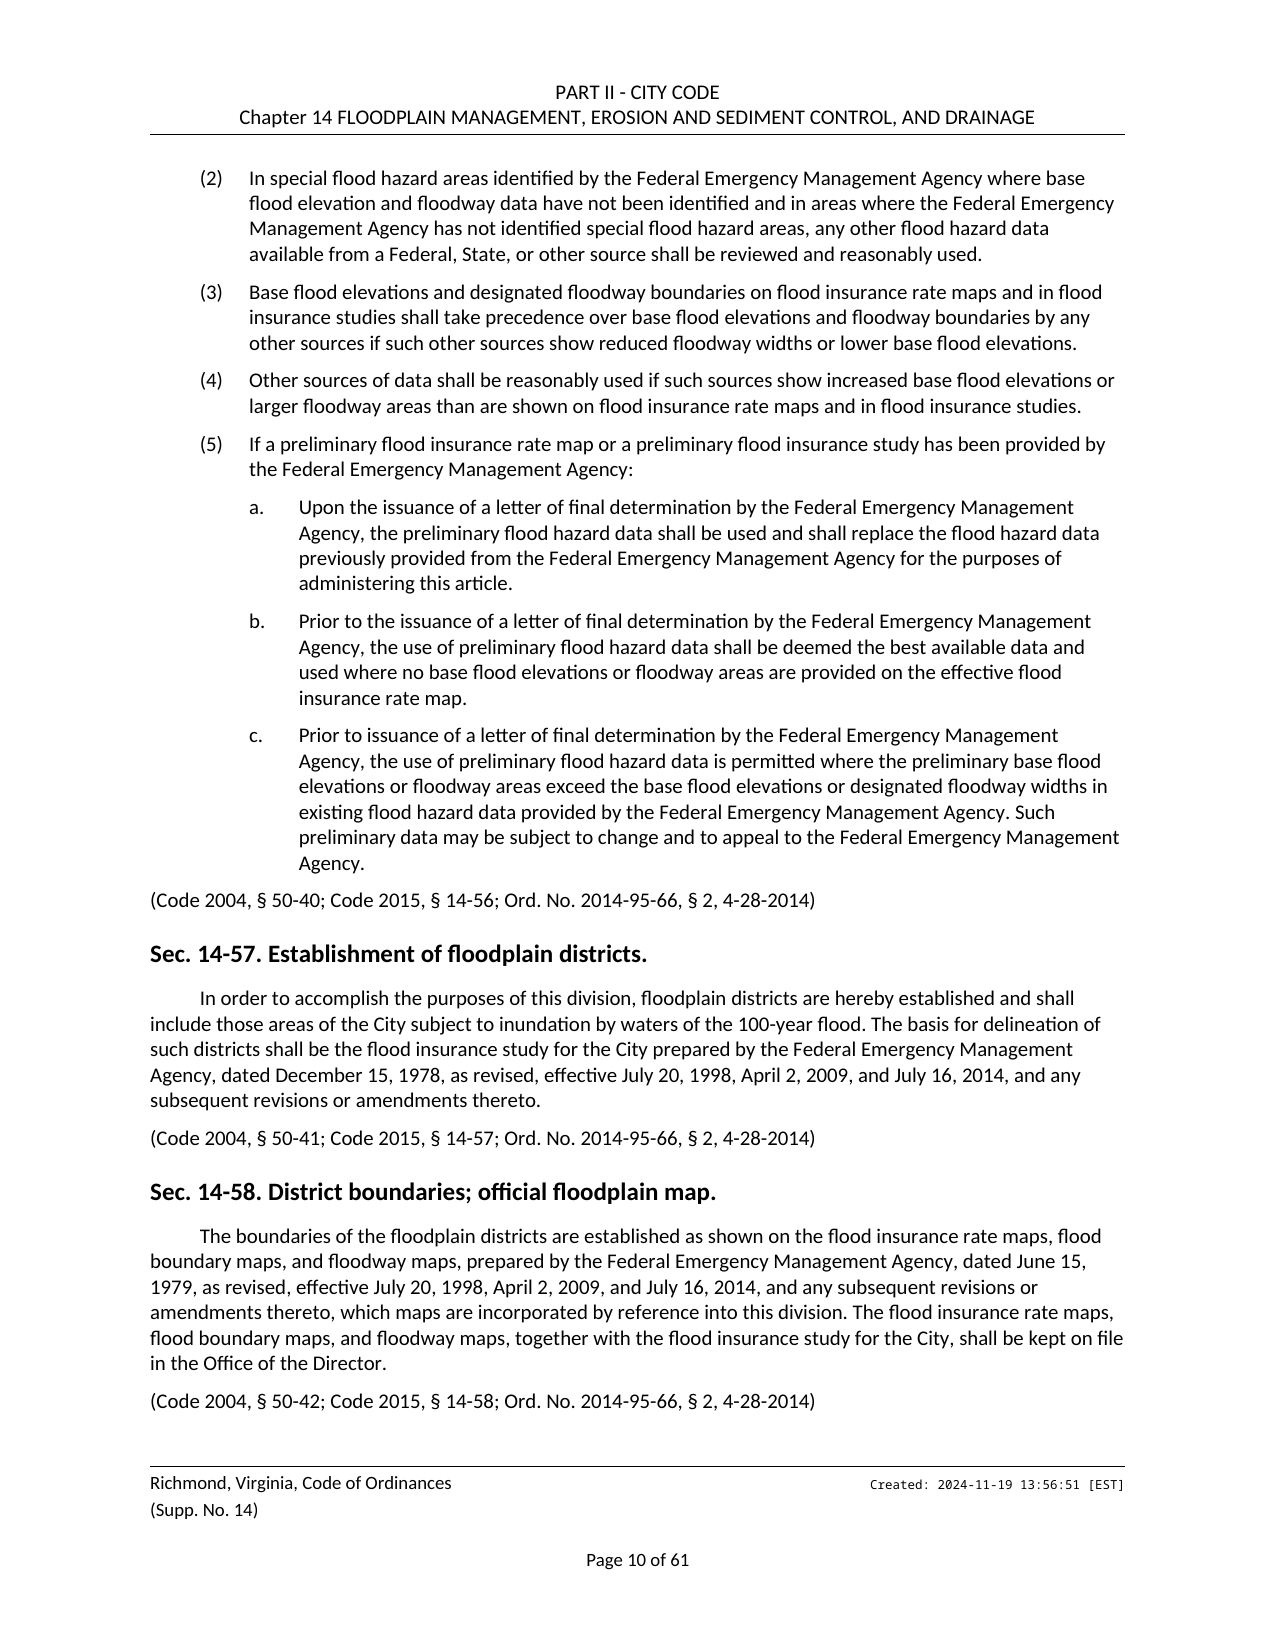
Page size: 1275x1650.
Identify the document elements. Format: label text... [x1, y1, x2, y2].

list (5) If a preliminary flood insurance rate map or a preliminary flood insurance study has been provided by the Federal Emergency Management Agency: [199, 431, 1125, 482]
text Sec. 14-58. District boundaries; official floodplain map. [150, 1176, 1125, 1206]
list (2) In special flood hazard areas identified by the Federal Emergency Management Agency where base flood elevation and floodway data have not been identified and in areas where the Federal Emergency Management Agency has not identified special flood hazard areas, any other flood hazard data available from a Federal, State, or other source shall be reviewed and reasonably used. [199, 165, 1125, 266]
text (Code 2004, § 50-40; Code 2015, § 14-56; Ord. No. 2014-95-66, § 2, 4-28-2014) [150, 888, 1125, 913]
text The boundaries of the floodplain districts are established as shown on the flood insurance rate maps, flood boundary maps, and floodway maps, prepared by the Federal Emergency Management Agency, dated June 15, 1979, as revised, effective July 20, 1998, April 2, 2009, and July 16, 2014, and any subsequent revisions or amendments thereto, which maps are incorporated by reference into this division. The flood insurance rate maps, flood boundary maps, and floodway maps, together with the flood insurance study for the City, shall be kept on file in the Office of the Director. [150, 1223, 1125, 1376]
text (Code 2004, § 50-42; Code 2015, § 14-58; Ord. No. 2014-95-66, § 2, 4-28-2014) [150, 1388, 1125, 1413]
list b. Prior to the issuance of a letter of final determination by the Federal Emergency Management Agency, the use of preliminary flood hazard data shall be deemed the best available data and used where no base flood elevations or floodway areas are provided on the effective flood insurance rate map. [249, 608, 1125, 710]
list (4) Other sources of data shall be reasonably used if such sources show increased base flood elevations or larger floodway areas than are shown on flood insurance rate maps and in flood insurance studies. [199, 368, 1125, 418]
text In order to accomplish the purposes of this division, floodplain districts are hereby established and shall include those areas of the City subject to inundation by waters of the 100-year flood. The basis for delineation of such districts shall be the flood insurance study for the City prepared by the Federal Emergency Management Agency, dated December 15, 1978, as revised, effective July 20, 1998, April 2, 2009, and July 16, 2014, and any subsequent revisions or amendments thereto. [150, 986, 1125, 1113]
list (3) Base flood elevations and designated floodway boundaries on flood insurance rate maps and in flood insurance studies shall take precedence over base flood elevations and floodway boundaries by any other sources if such other sources show reduced floodway widths or lower base flood elevations. [199, 279, 1125, 355]
list a. Upon the issuance of a letter of final determination by the Federal Emergency Management Agency, the preliminary flood hazard data shall be used and shall replace the flood hazard data previously provided from the Federal Emergency Management Agency for the purposes of administering this article. [249, 494, 1125, 596]
text (Code 2004, § 50-41; Code 2015, § 14-57; Ord. No. 2014-95-66, § 2, 4-28-2014) [150, 1125, 1125, 1151]
list c. Prior to issuance of a letter of final determination by the Federal Emergency Management Agency, the use of preliminary flood hazard data is permitted where the preliminary base flood elevations or floodway areas exceed the base flood elevations or designated floodway widths in existing flood hazard data provided by the Federal Emergency Management Agency. Such preliminary data may be subject to change and to appeal to the Federal Emergency Management Agency. [249, 723, 1125, 875]
text Sec. 14-57. Establishment of floodplain districts. [150, 938, 1125, 969]
